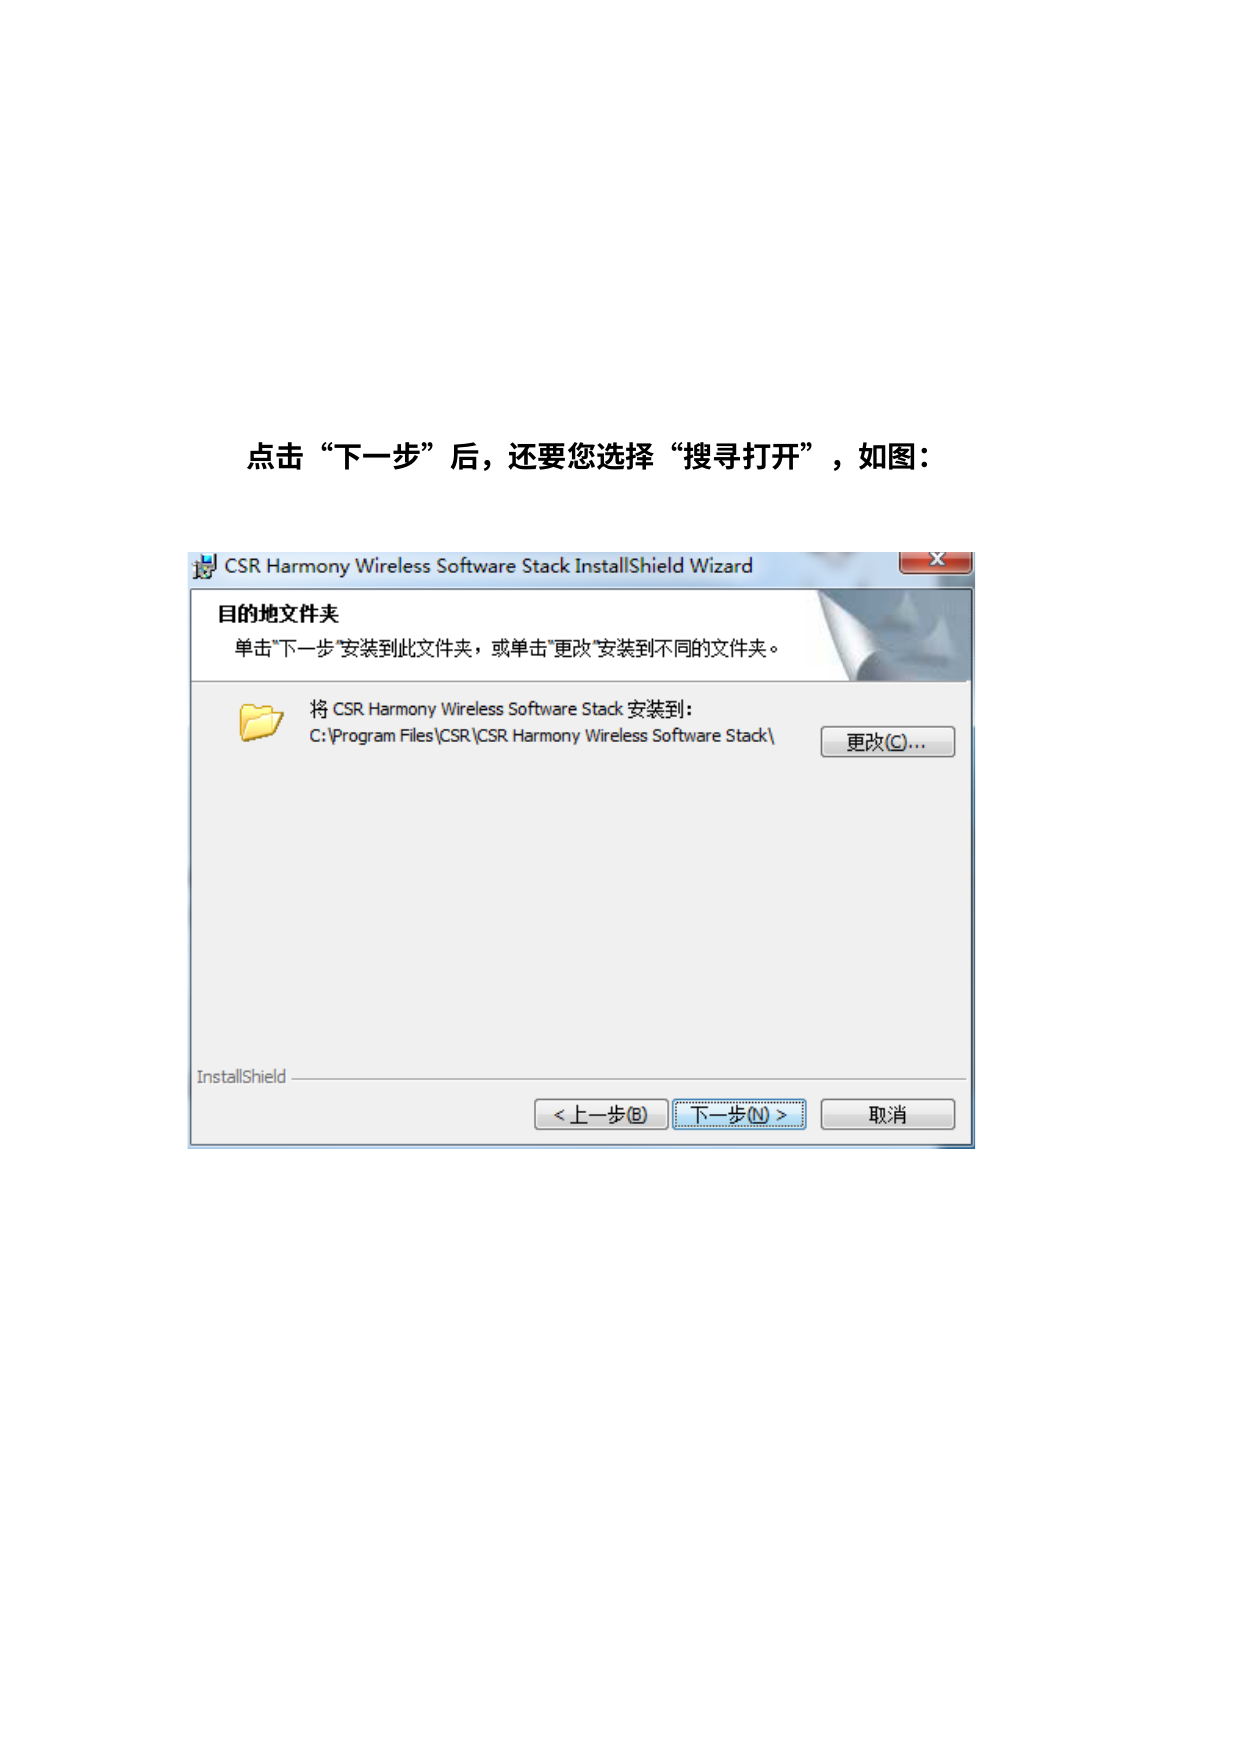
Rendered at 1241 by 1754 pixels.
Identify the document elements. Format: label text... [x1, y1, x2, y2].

text 点击“下一步”后，还要您选择“搜寻打开”，如图： [187, 422, 1053, 487]
picture [187, 552, 976, 1149]
